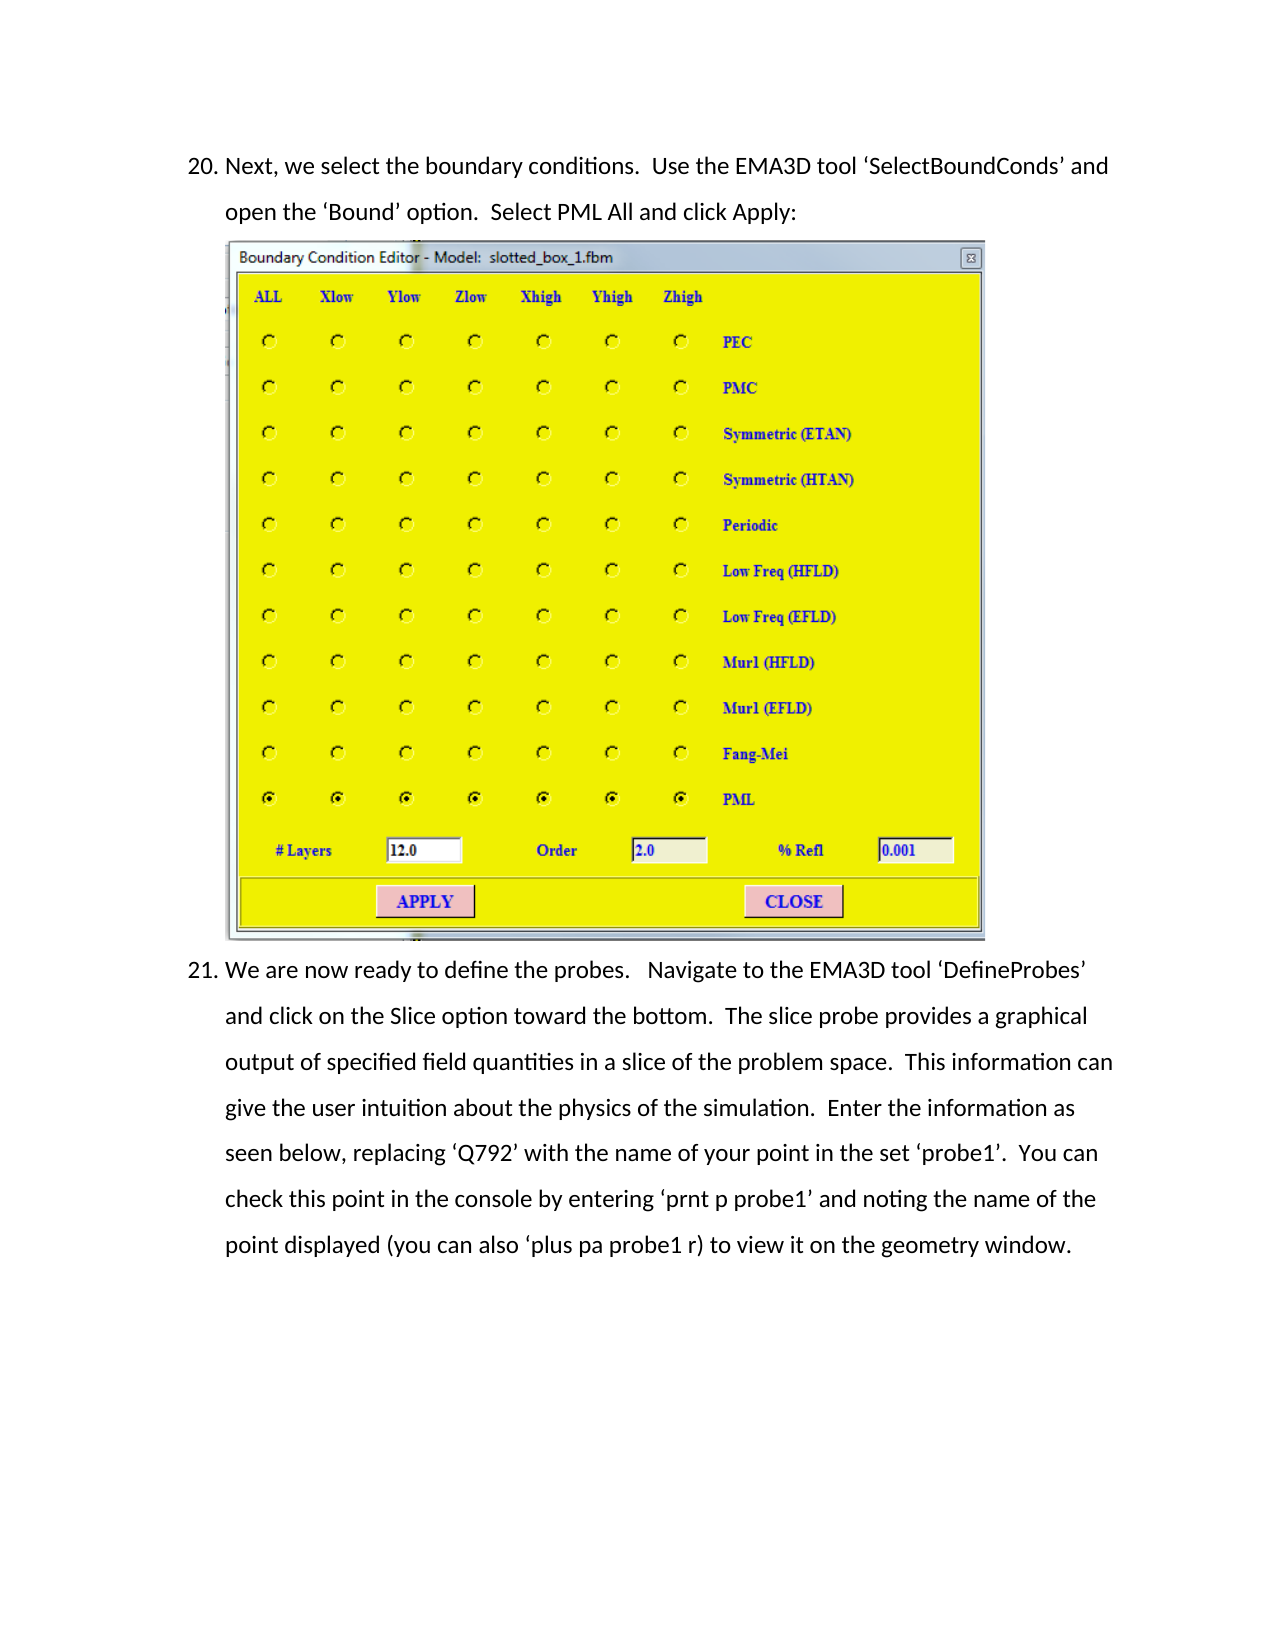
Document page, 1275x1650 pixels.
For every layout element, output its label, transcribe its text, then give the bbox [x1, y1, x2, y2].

picture [225, 240, 986, 941]
list We are now ready to define the probes. Navigate to the EMA3D tool ‘DefineProbes’ and click on the Slice option toward the bottom. The slice probe provides a graphical output of specified field quantities in a slice of the problem space. This information can give the user intuition about the physics of the simulation. Enter the information as seen below, replacing ‘Q792’ with the name of your point in the set ‘probe1’. You can check this point in the console by entering ‘prnt p probe1’ and noting the name of the point displayed (you can also ‘plus pa probe1 r) to view it on the geometry window. [187, 954, 1125, 1259]
